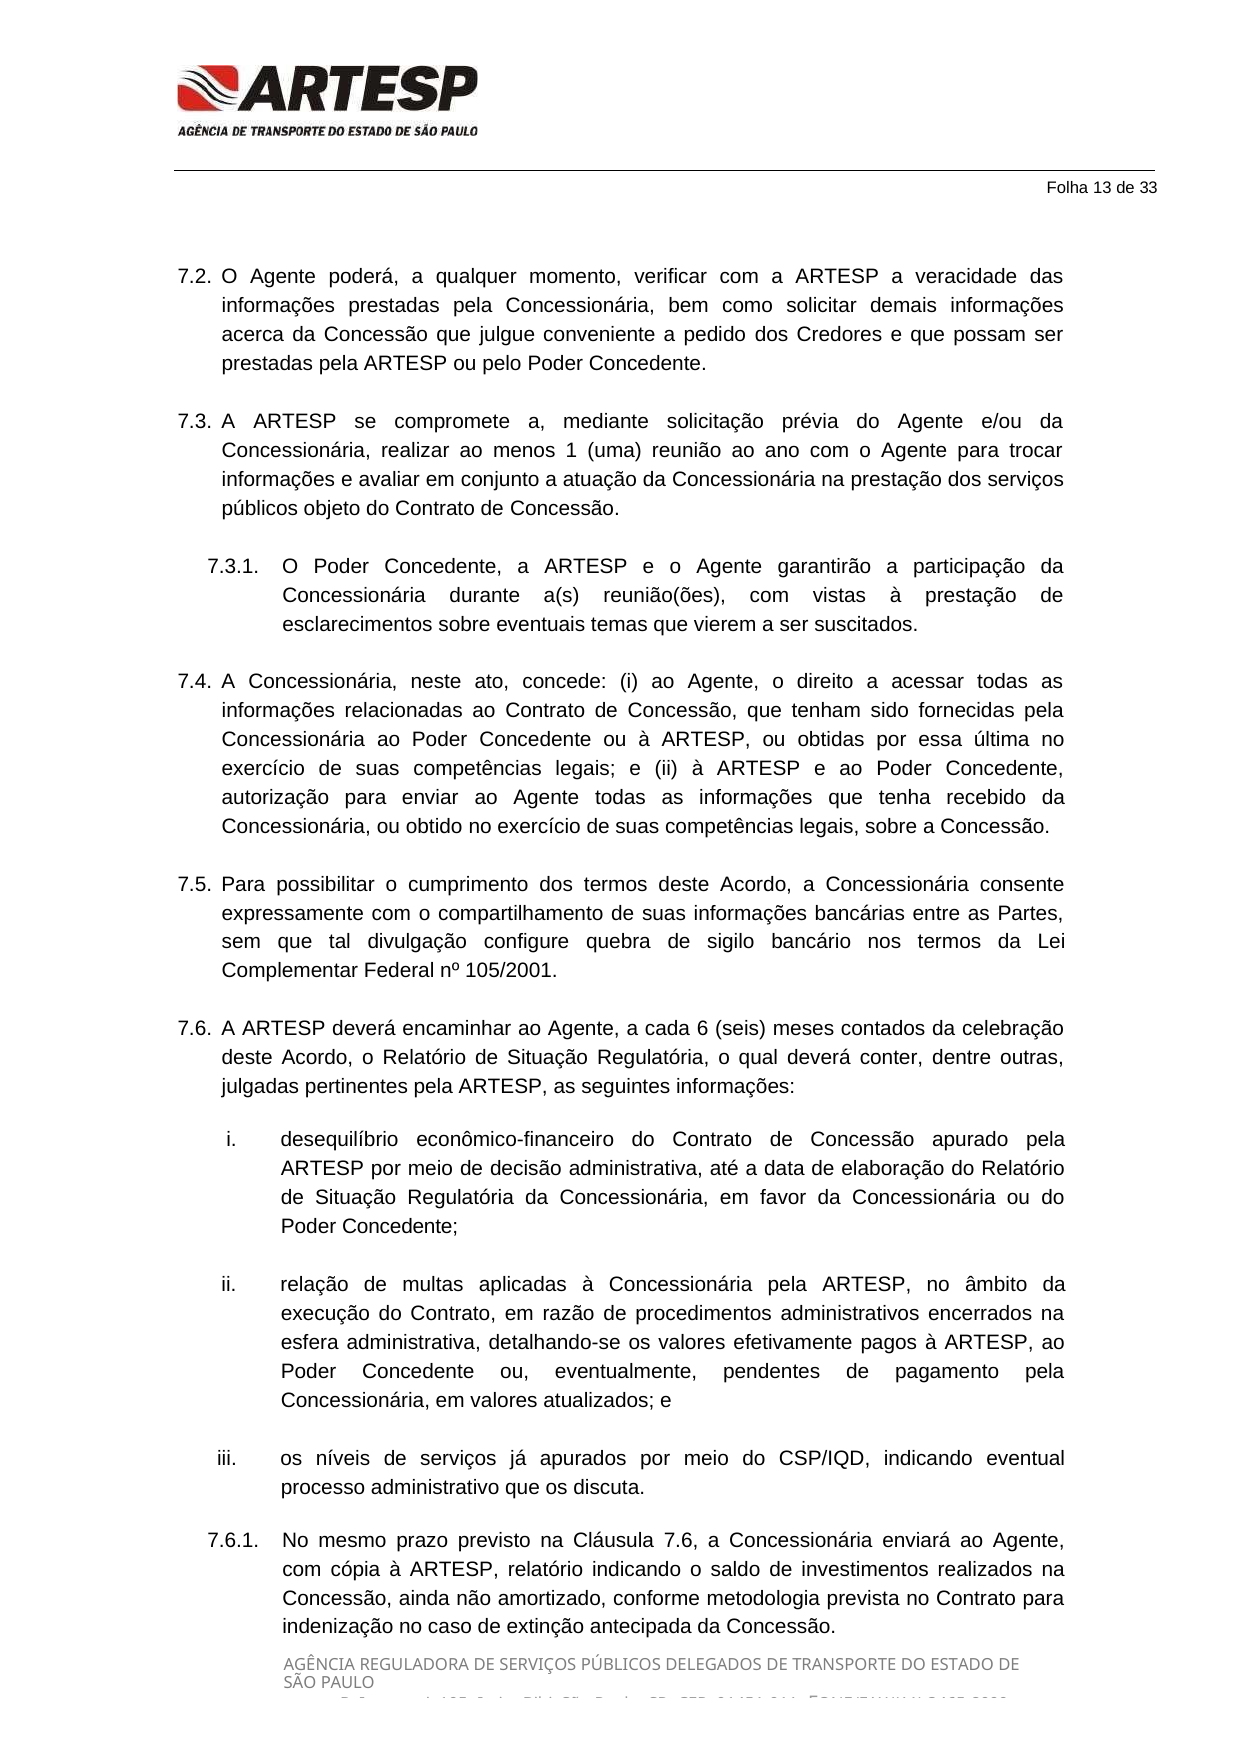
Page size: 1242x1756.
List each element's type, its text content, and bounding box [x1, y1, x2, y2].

list Para possibilitar o cumprimento dos termos deste Acordo, a Concessionária consente expressamente com o compartilhamento de suas informações bancárias entre as Partes, sem que tal divulgação configure quebra de sigilo bancário nos termos da Lei Complementar Federal nº 105/2001. [177, 871, 1065, 982]
list A ARTESP deverá encaminhar ao Agente, a cada 6 (seis) meses contados da celebração deste Acordo, o Relatório de Situação Regulatória, o qual deverá conter, dentre outras, julgadas pertinentes pela ARTESP, as seguintes informações: [177, 1016, 1065, 1098]
list O Agente poderá, a qualquer momento, verificar com a ARTESP a veracidade das informações prestadas pela Concessionária, bem como solicitar demais informações acerca da Concessão que julgue conveniente a pedido dos Credores e que possam ser prestadas pela ARTESP ou pelo Poder Concedente. [177, 264, 1064, 375]
list A Concessionária, neste ato, concede: (i) ao Agente, o direito a acessar todas as informações relacionadas ao Contrato de Concessão, que tenham sido fornecidas pela Concessionária ao Poder Concedente ou à ARTESP, ou obtidas por essa última no exercício de suas competências legais; e (ii) à ARTESP e ao Poder Concedente, autorização para enviar ao Agente todas as informações que tenha recebido da Concessionária, ou obtido no exercício de suas competências legais, sobre a Concessão. [177, 669, 1065, 838]
list desequilíbrio econômico-financeiro do Contrato de Concessão apurado pela ARTESP por meio de decisão administrativa, até a data de elaboração do Relatório de Situação Regulatória da Concessionária, em favor da Concessionária ou do Poder Concedente; [226, 1127, 1065, 1238]
list relação de multas aplicadas à Concessionária pela ARTESP, no âmbito da execução do Contrato, em razão de procedimentos administrativos encerrados na esfera administrativa, detalhando-se os valores efetivamente pagos à ARTESP, ao Poder Concedente ou, eventualmente, pendentes de pagamento pela Concessionária, em valores atualizados; e [221, 1272, 1065, 1412]
picture [177, 65, 478, 136]
list O Poder Concedente, a ARTESP e o Agente garantirão a participação da Concessionária durante a(s) reunião(ões), com vistas à prestação de esclarecimentos sobre eventuais temas que vierem a ser suscitados. [207, 553, 1065, 635]
list A ARTESP se compromete a, mediante solicitação prévia do Agente e/ou da Concessionária, realizar ao menos 1 (uma) reunião ao ano com o Agente para trocar informações e avaliar em conjunto a atuação da Concessionária na prestação dos serviços públicos objeto do Contrato de Concessão. [177, 409, 1064, 519]
list os níveis de serviços já apurados por meio do CSP/IQD, indicando eventual processo administrativo que os discuta. [217, 1446, 1065, 1499]
list No mesmo prazo previsto na Cláusula 7.6, a Concessionária enviará ao Agente, com cópia à ARTESP, relatório indicando o saldo de investimentos realizados na Concessão, ainda não amortizado, conforme metodologia prevista no Contrato para indenização no caso de extinção antecipada da Concessão. [207, 1527, 1065, 1638]
